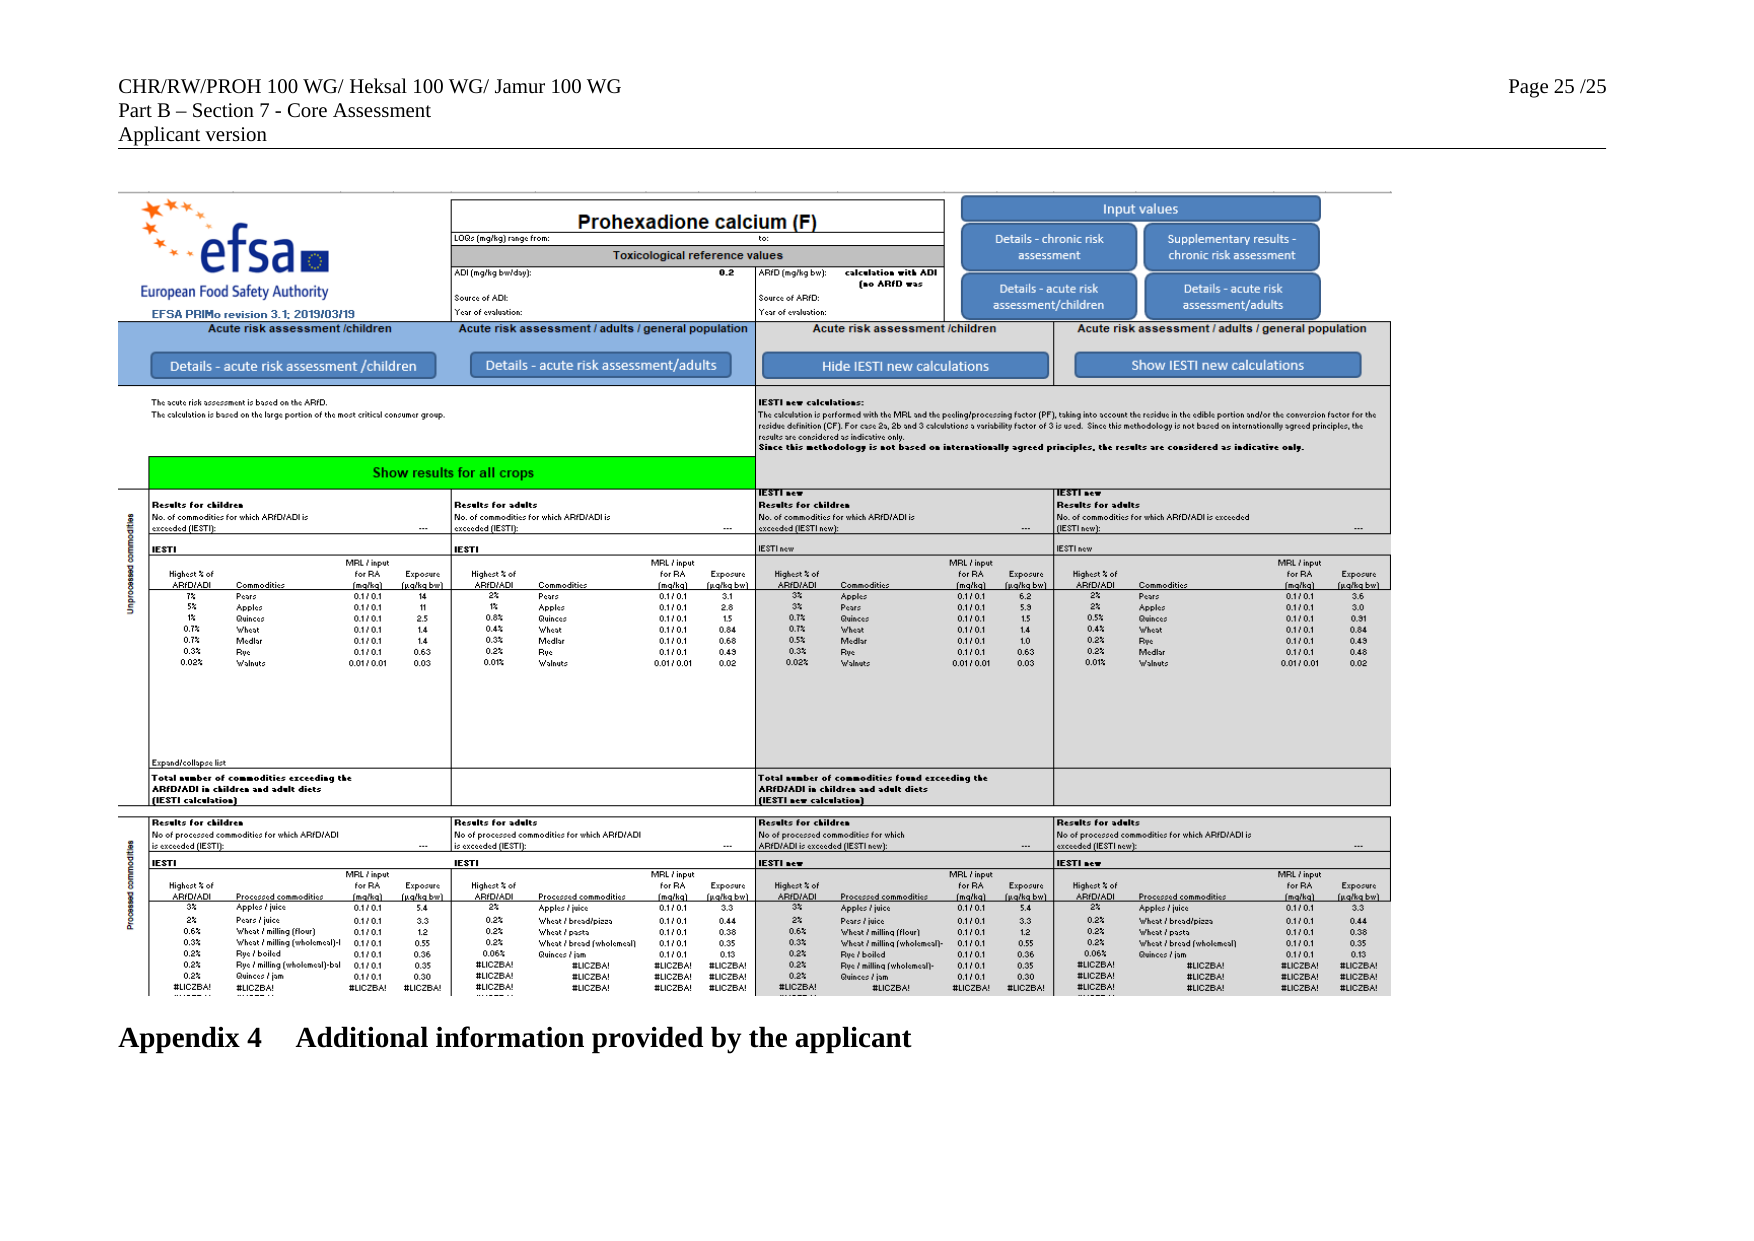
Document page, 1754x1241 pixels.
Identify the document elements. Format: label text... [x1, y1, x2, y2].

text Additional information provided by the applicant [118, 1021, 1606, 1054]
picture [118, 175, 1392, 996]
